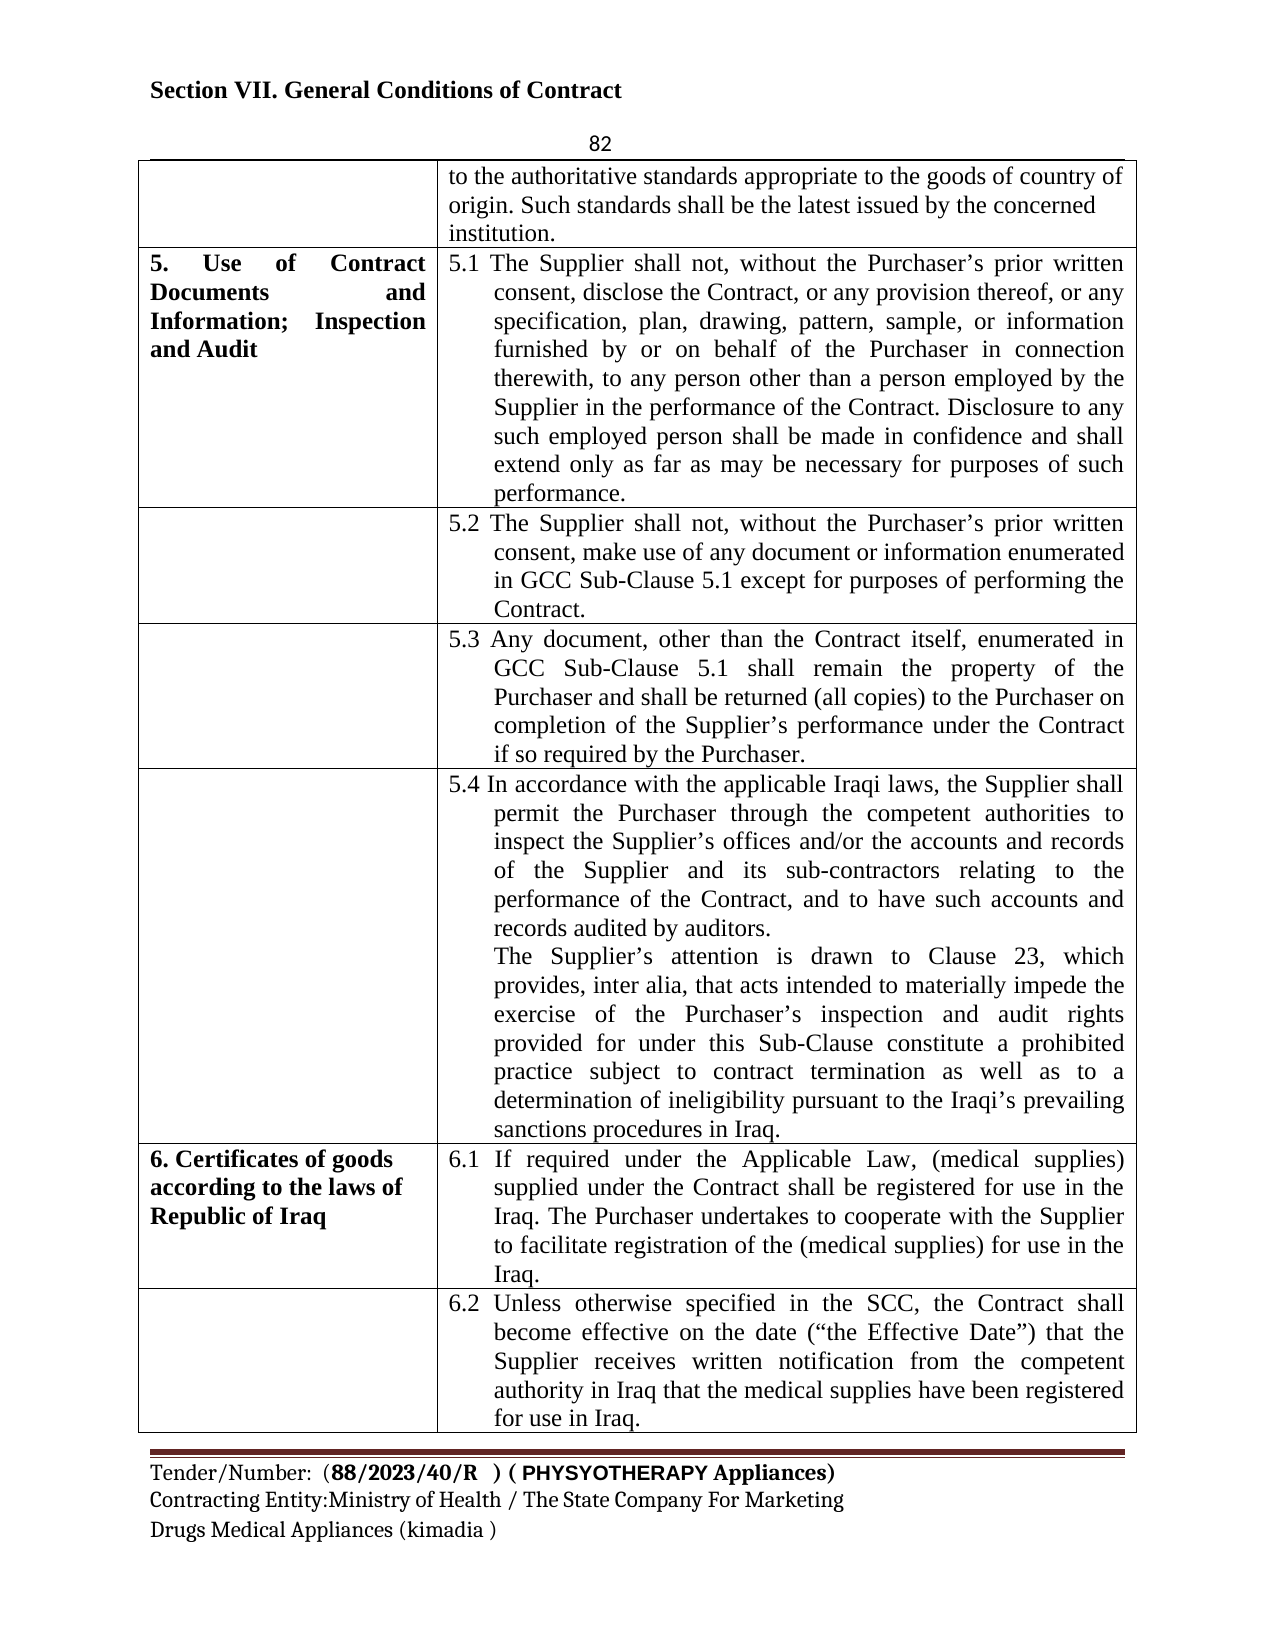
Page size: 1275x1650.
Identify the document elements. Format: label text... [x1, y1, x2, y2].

table_header to the authoritative standards appropriate to the goods of country of origin. Such standards shall be the latest issued by the concerned institution. [438, 161, 1136, 247]
table_cell 6. Certificates of goods according to the laws of Republic of Iraq [139, 1144, 437, 1287]
table_cell 5.3 Any document, other than the Contract itself, enumerated in GCC Sub-Clause 5.1 shall remain the property of the Purchaser and shall be returned (all copies) to the Purchaser on completion of the Supplier’s performance under the Contract if so required by the Purchaser. [438, 624, 1136, 768]
table_cell 5.2 The Supplier shall not, without the Purchaser’s prior written consent, make use of any document or information enumerated in GCC Sub-Clause 5.1 except for purposes of performing the Contract. [438, 508, 1136, 623]
table_cell [139, 624, 437, 768]
table_cell 6.2 Unless otherwise specified in the SCC, the Contract shall become effective on the date (“the Effective Date”) that the Supplier receives written notification from the competent authority in Iraq that the medical supplies have been registered for use in Iraq. [438, 1289, 1136, 1432]
table_cell [139, 769, 437, 1143]
table_cell 5.1 The Supplier shall not, without the Purchaser’s prior written consent, disclose the Contract, or any provision thereof, or any specification, plan, drawing, pattern, sample, or information furnished by or on behalf of the Purchaser in connection therewith, to any person other than a person employed by the Supplier in the performance of the Contract. Disclosure to any such employed person shall be made in confidence and shall extend only as far as may be necessary for purposes of such performance. [438, 248, 1136, 507]
table_header [139, 161, 437, 247]
table_cell [139, 508, 437, 623]
table_cell 5.4 In accordance with the applicable Iraqi laws, the Supplier shall permit the Purchaser through the competent authorities to inspect the Supplier’s offices and/or the accounts and records of the Supplier and its sub-contractors relating to the performance of the Contract, and to have such accounts and records audited by auditors. The Supplier’s attention is drawn to Clause 23, which provides, inter alia, that acts intended to materially impede the exercise of the Purchaser’s inspection and audit rights provided for under this Sub-Clause constitute a prohibited practice subject to contract termination as well as to a determination of ineligibility pursuant to the Iraqi’s prevailing sanctions procedures in Iraq. [438, 769, 1136, 1143]
table_cell 6.1 If required under the Applicable Law, (medical supplies) supplied under the Contract shall be registered for use in the Iraq. The Purchaser undertakes to cooperate with the Supplier to facilitate registration of the (medical supplies) for use in the Iraq. [438, 1144, 1136, 1287]
table_cell [139, 1289, 437, 1432]
table_cell 5. Use of Contract Documents and Information; Inspection and Audit [139, 248, 437, 507]
